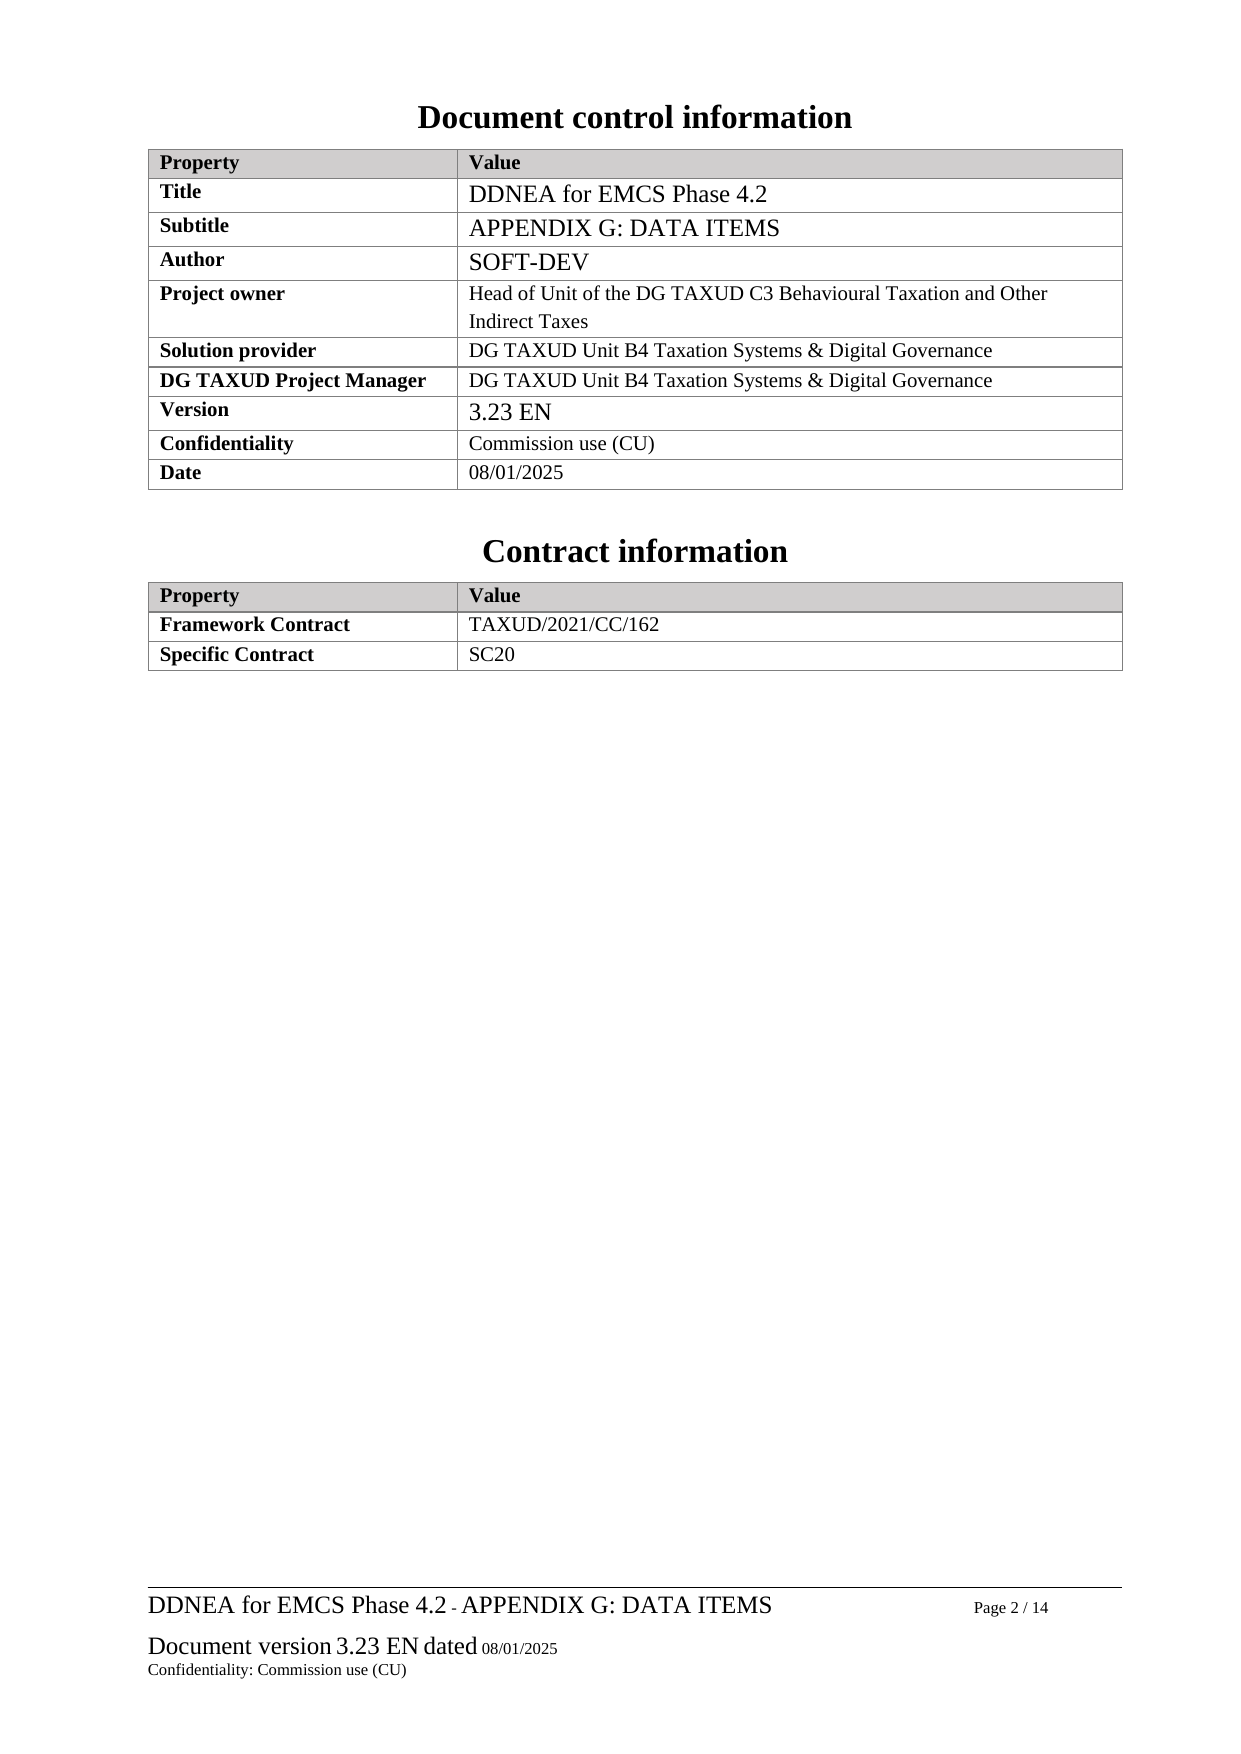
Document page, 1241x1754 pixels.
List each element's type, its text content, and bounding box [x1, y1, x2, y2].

table_cell DG TAXUD Project Manager [149, 368, 457, 396]
text Contract information [148, 531, 1122, 569]
table_cell Author [149, 247, 457, 280]
table_cell Head of Unit of the DG TAXUD C3 Behavioural Taxation and Other Indirect Taxes [458, 281, 1122, 337]
table_cell DG TAXUD Unit [458, 368, 1122, 396]
table_cell Framework Contract [149, 613, 457, 641]
table_cell Specific Contract [149, 642, 457, 670]
text Document control information [148, 98, 1122, 136]
table_cell Subtitle [149, 213, 457, 246]
table_cell [458, 431, 1122, 459]
table_cell Project owner [149, 281, 457, 337]
table_cell Date [149, 460, 457, 489]
table_cell Solution provider [149, 338, 457, 366]
table_header Value [458, 583, 1122, 611]
table_cell Title [149, 179, 457, 212]
table_cell DG TAXUD Unit [458, 338, 1122, 366]
table_cell [458, 460, 1122, 489]
table_header Property [149, 583, 457, 611]
table_cell [458, 397, 1122, 430]
table_cell [458, 179, 1122, 212]
table_header Value [458, 150, 1122, 178]
table_header Property [149, 150, 457, 178]
table_cell Confidentiality [149, 431, 457, 459]
table_cell SC20 [458, 642, 1122, 670]
table_cell Version [149, 397, 457, 430]
table_cell [458, 247, 1122, 280]
table_cell TAXUD/2021/CC/162 [458, 613, 1122, 641]
